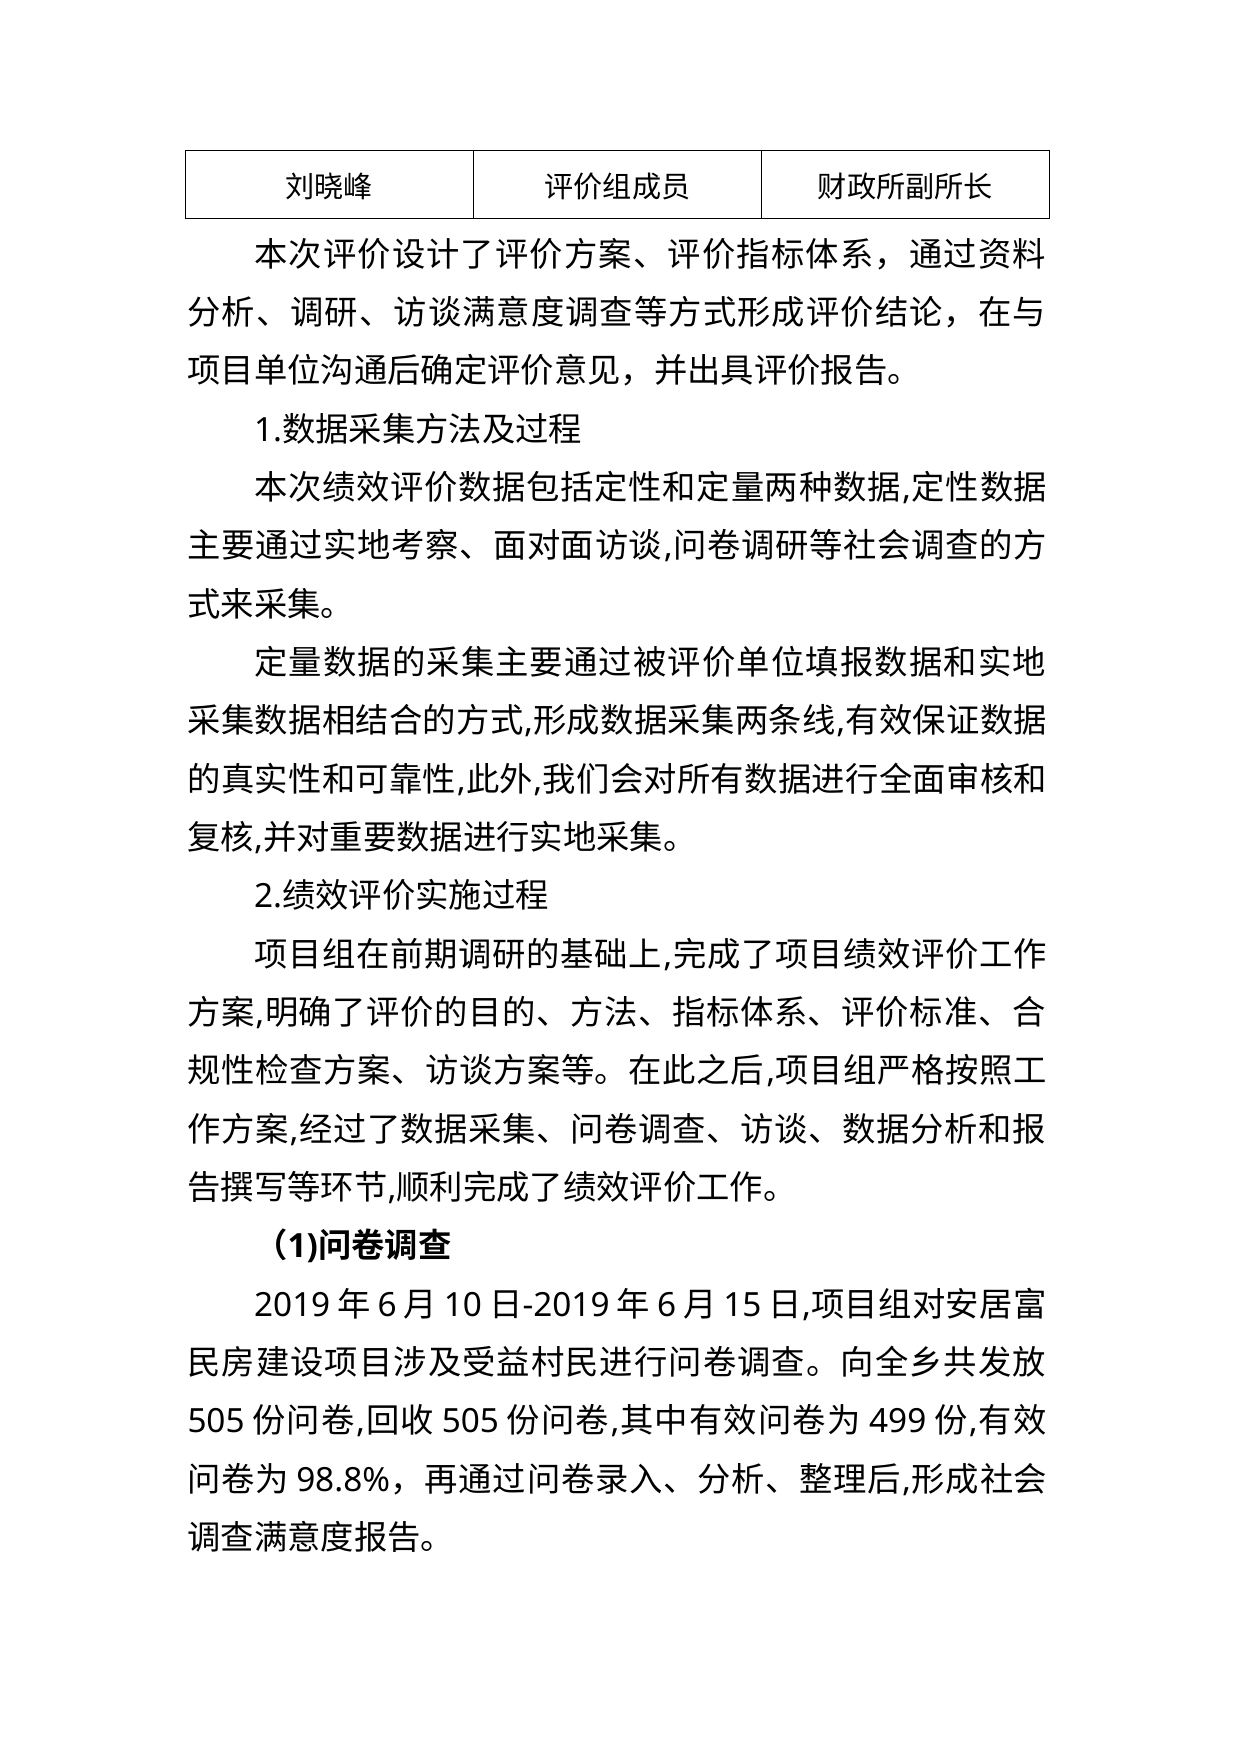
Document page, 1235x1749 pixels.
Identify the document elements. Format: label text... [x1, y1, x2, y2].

list 本次绩效评价数据包括定性和定量两种数据,定性数据主要通过实地考察、面对面访谈,问卷调研等社会调查的方式来采集。 [187, 453, 1047, 628]
list 本次评价设计了评价方案、评价指标体系，通过资料分析、调研、访谈满意度调查等方式形成评价结论，在与项目单位沟通后确定评价意见，并出具评价报告。 [187, 219, 1047, 394]
list 定量数据的采集主要通过被评价单位填报数据和实地采集数据相结合的方式,形成数据采集两条线,有效保证数据的真实性和可靠性,此外,我们会对所有数据进行全面审核和复核,并对重要数据进行实地采集。 [187, 628, 1047, 861]
list 项目组在前期调研的基础上,完成了项目绩效评价工作方案,明确了评价的目的、方法、指标体系、评价标准、合规性检查方案、访谈方案等。在此之后,项目组严格按照工作方案,经过了数据采集、问卷调查、访谈、数据分析和报告撰写等环节,顺利完成了绩效评价工作。 [187, 919, 1047, 1211]
list 1.数据采集方法及过程 [187, 394, 1047, 453]
list 2.绩效评价实施过程 [187, 861, 1047, 919]
table_cell 财政所副所长 [762, 151, 1049, 218]
list 2019年6月10日-2019年6月15日,项目组对安居富民房建设项目涉及受益村民进行问卷调查。向全乡共发放505份问卷,回收505份问卷,其中有效问卷为499份,有效问卷为98.8%，再通过问卷录入、分析、整理后,形成社会调查满意度报告。 [187, 1269, 1047, 1561]
list （1)问卷调查 [187, 1211, 1047, 1269]
table_cell 刘晓峰 [186, 151, 473, 218]
table_cell 评价组成员 [474, 151, 761, 218]
